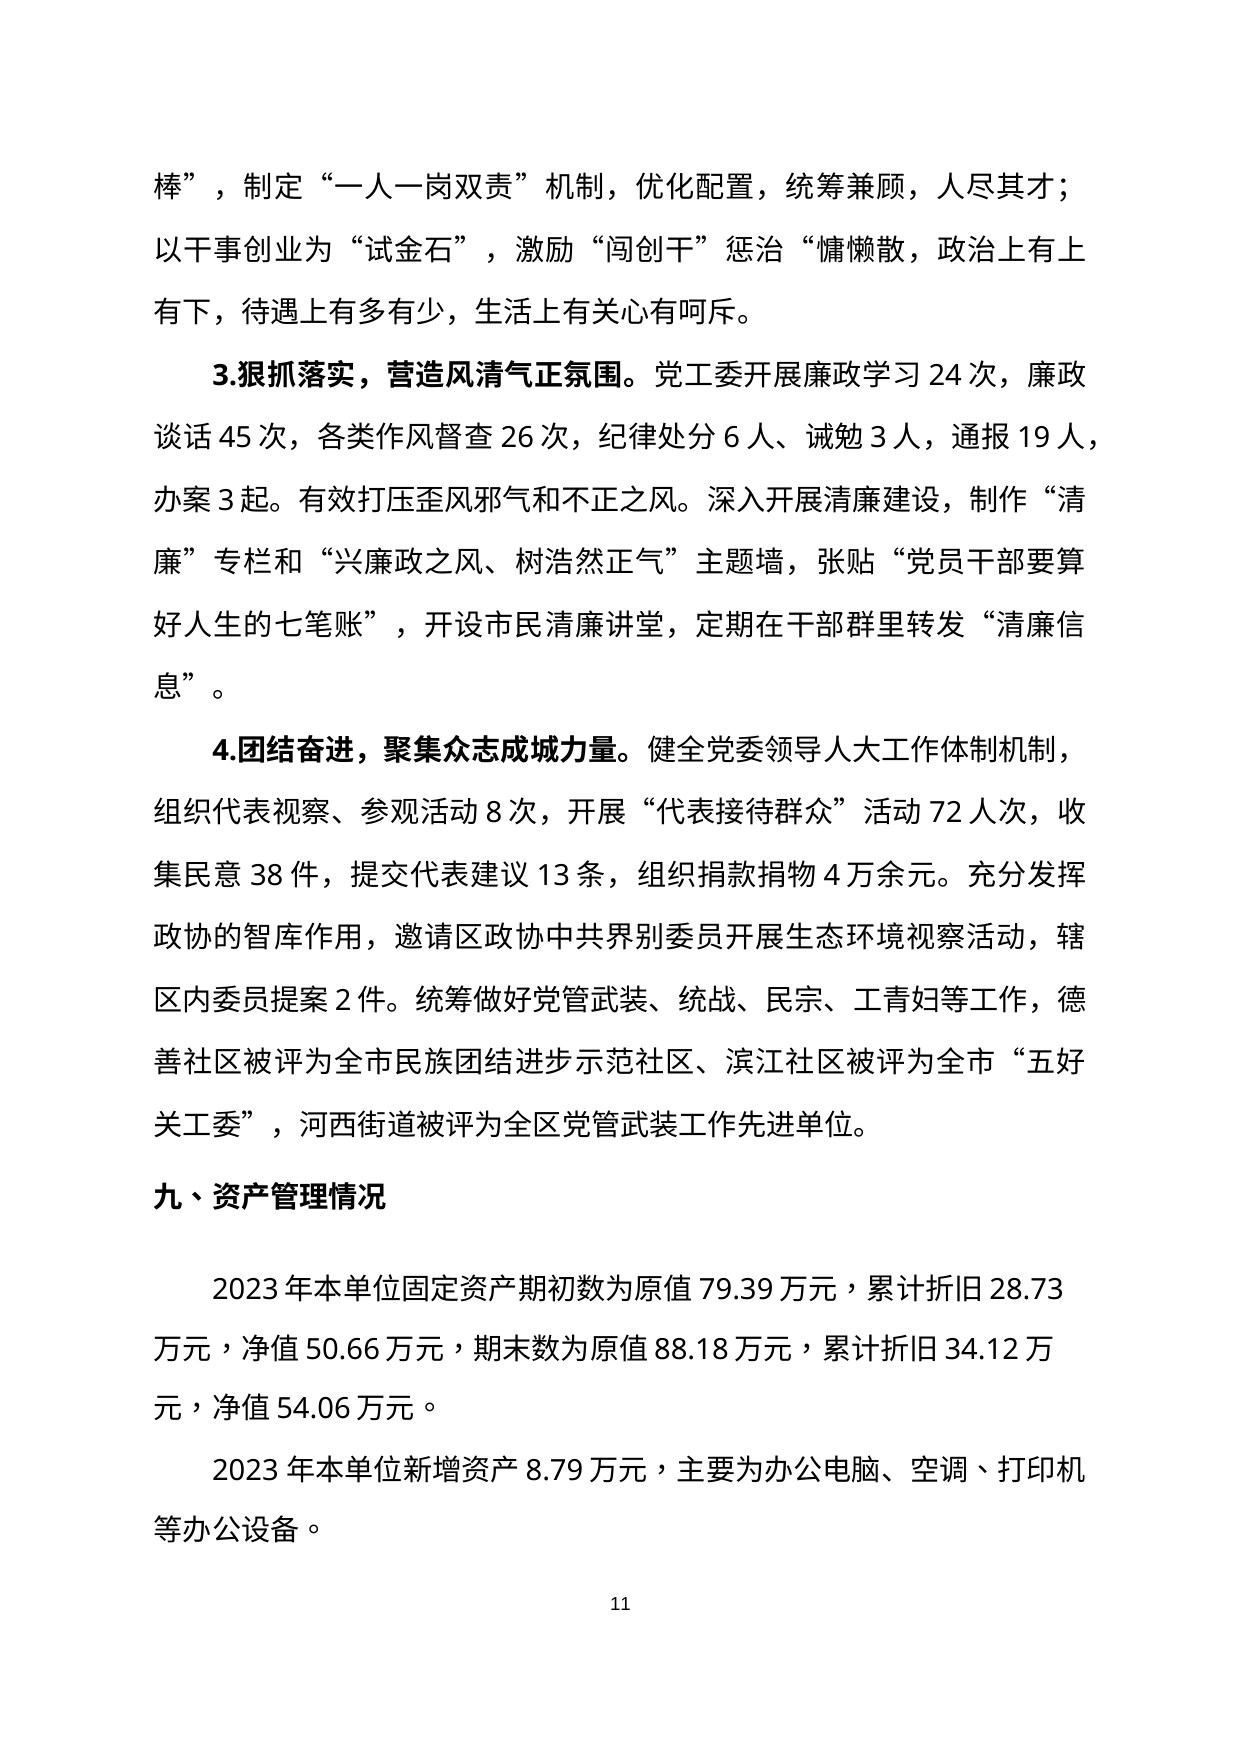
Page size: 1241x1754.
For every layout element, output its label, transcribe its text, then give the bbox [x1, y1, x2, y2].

text 3.狠抓落实，营造风清气正氛围。党工委开展廉政学习24次，廉政谈话45次，各类作风督查26次，纪律处分6人、诫勉3人，通报19人，办案3起。有效打压歪风邪气和不正之风。深入开展清廉建设，制作“清廉”专栏和“兴廉政之风、树浩然正气”主题墙，张贴“党员干部要算好人生的七笔账”，开设市民清廉讲堂，定期在干部群里转发“清廉信息”。 [153, 335, 1087, 710]
text 4.团结奋进，聚集众志成城力量。健全党委领导人大工作体制机制，组织代表视察、参观活动8次，开展“代表接待群众”活动72人次，收集民意38件，提交代表建议13条，组织捐款捐物4万余元。充分发挥政协的智库作用，邀请区政协中共界别委员开展生态环境视察活动，辖区内委员提案2件。统筹做好党管武装、统战、民宗、工青妇等工作，德善社区被评为全市民族团结进步示范社区、滨江社区被评为全市“五好关工委”，河西街道被评为全区党管武装工作先进单位。 [153, 710, 1087, 1148]
text 2023年本单位固定资产期初数为原值79.39万元，累计折旧28.73万元，净值50.66万元，期末数为原值88.18万元，累计折旧34.12万元，净值54.06万元。 [153, 1268, 1087, 1427]
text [153, 148, 1087, 335]
subtitle 九、资产管理情况 [153, 1177, 1087, 1216]
text 2023 年本单位新增资产8.79万元，主要为办公电脑、空调、打印机等办公设备。 [153, 1447, 1087, 1549]
